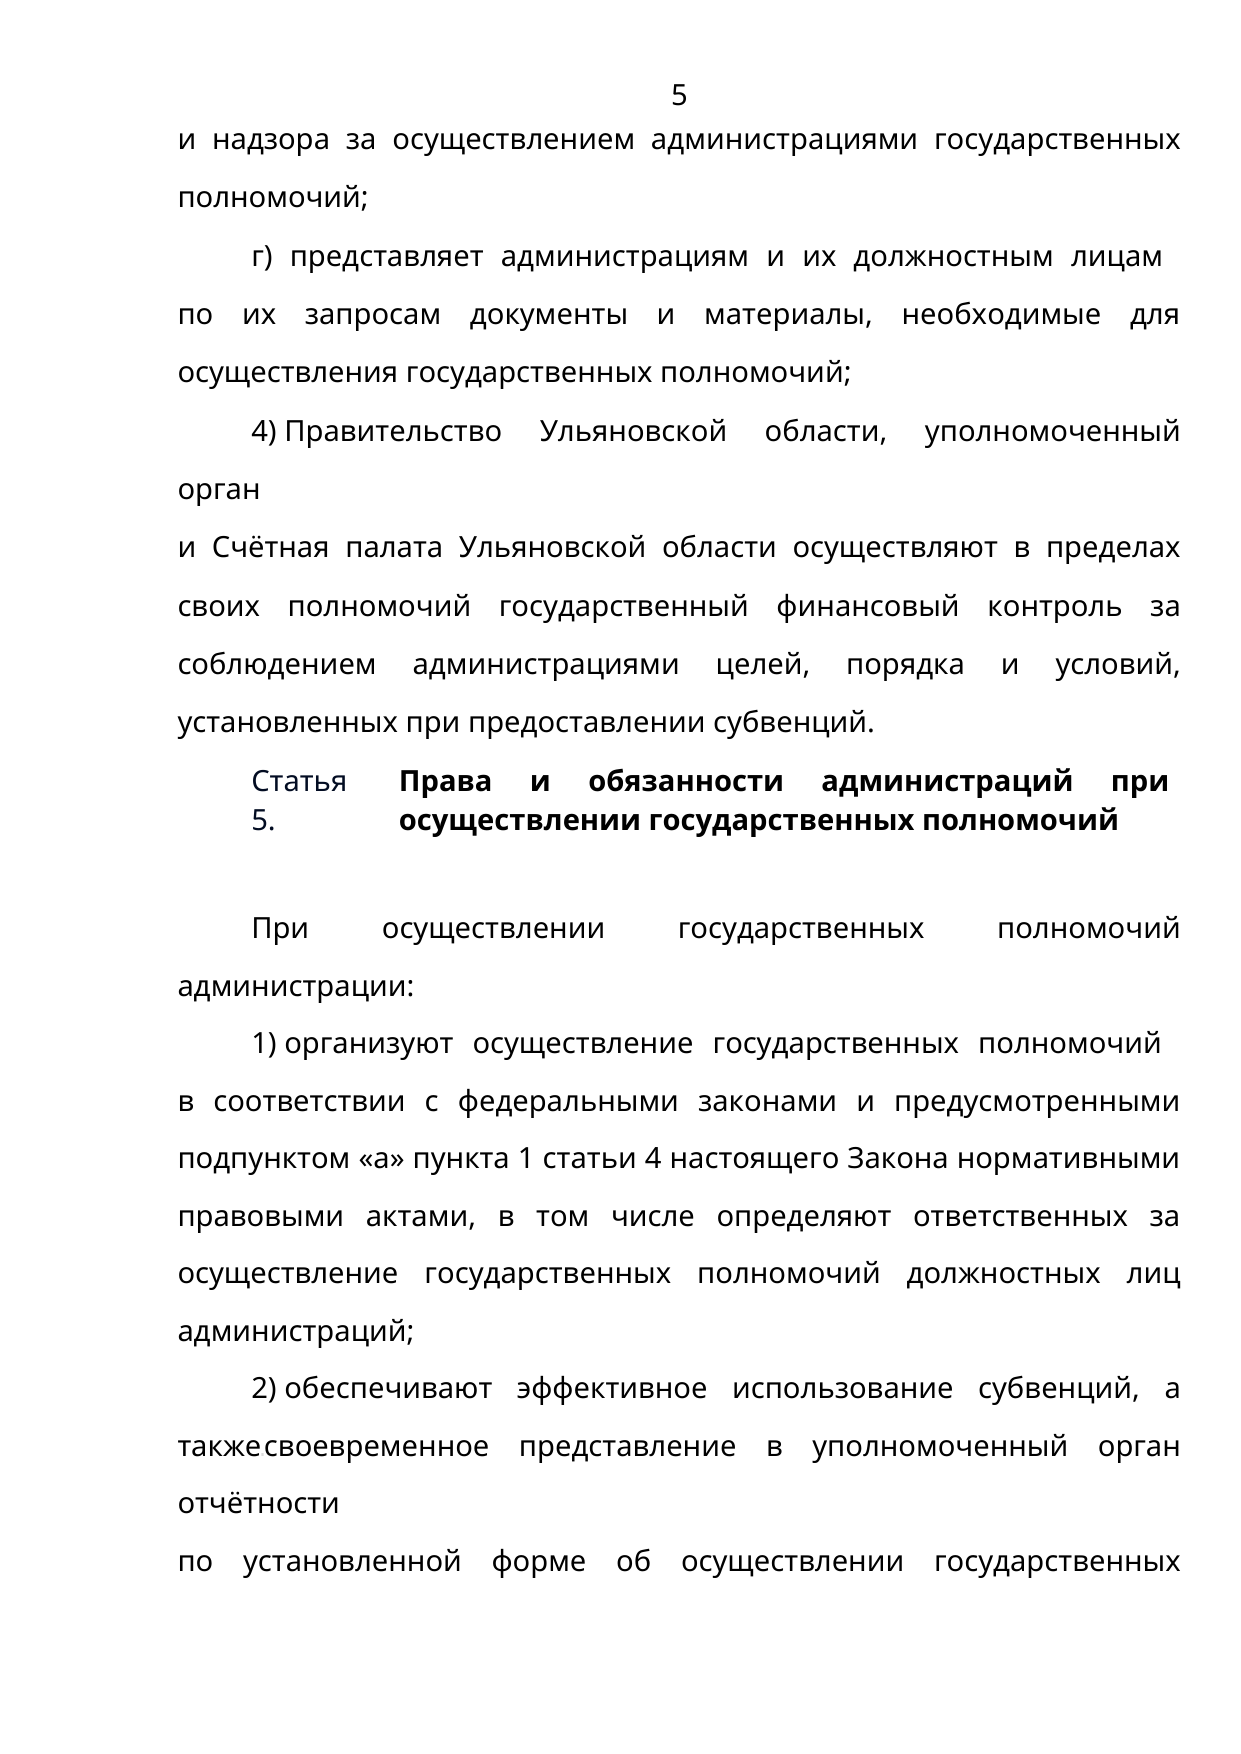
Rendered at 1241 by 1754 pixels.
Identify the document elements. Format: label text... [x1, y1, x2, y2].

text При осуществлении государственных полномочий администрации: [177, 907, 1181, 1004]
table_header Права и обязанности администраций при осуществлении государственных полномочий [388, 760, 1181, 839]
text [177, 1367, 1181, 1579]
text 4) Правительство Ульяновской области, уполномоченный орган и Счётная палата Ульяновской области осуществляют в пределах своих полномочий государственный финансовый контроль за соблюдением администрациями целей, порядка и условий, установленных при предоставлении субвенций. [177, 410, 1181, 741]
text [177, 118, 1181, 216]
table_header Статья 5. [240, 760, 387, 839]
text 1) организуют осуществление государственных полномочий в соответствии с федеральными законами и предусмотренными подпунктом «а» пункта 1 статьи 4 настоящего Закона нормативными правовыми актами, в том числе определяют ответственных за осуществление государственных полномочий должностных лиц администраций; [177, 1022, 1181, 1349]
text г) представляет администрациям и их должностным лицам по их запросам документы и материалы, необходимые для осуществления государственных полномочий; [177, 235, 1181, 391]
